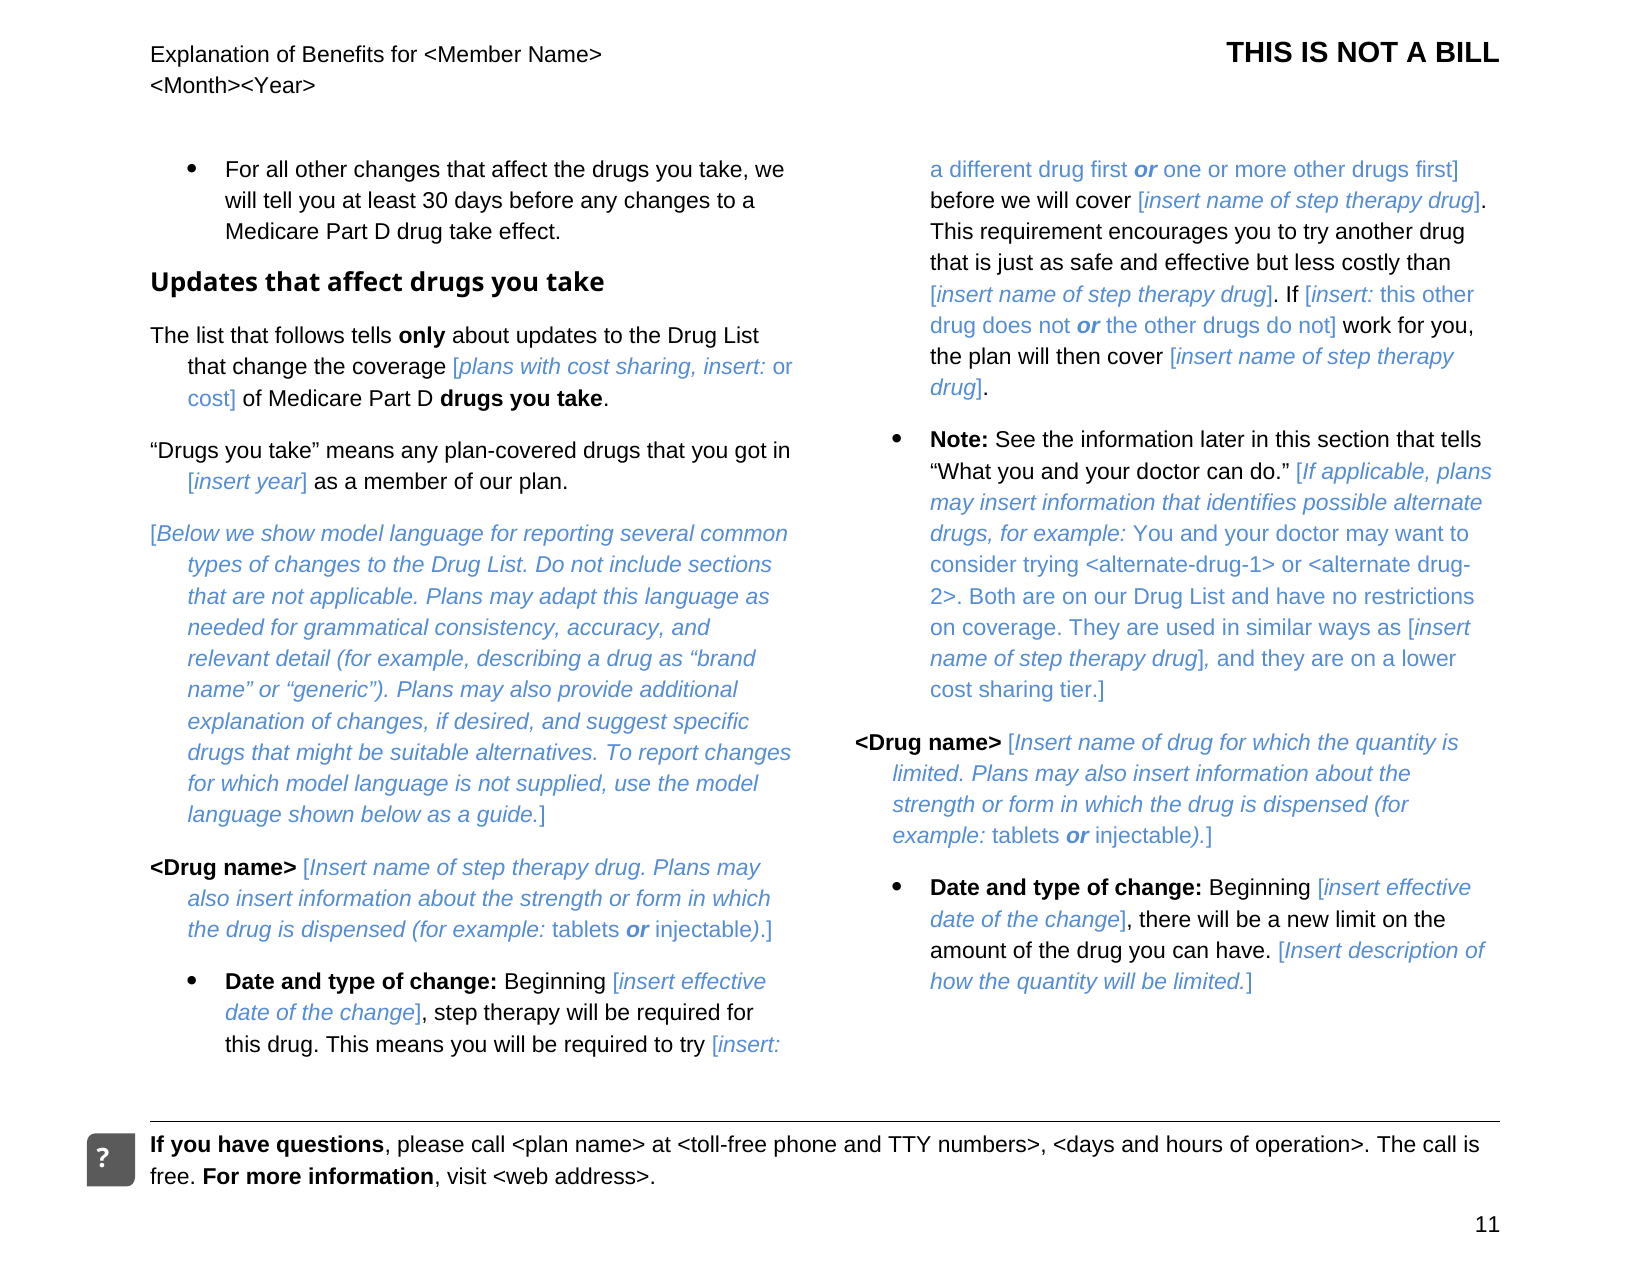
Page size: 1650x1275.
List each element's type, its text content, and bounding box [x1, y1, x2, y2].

list Date and type of change: Beginning [insert effective date of the change], there will be a new limit on the amount of the drug you can have. [Insert description of how the quantity will be limited.] [892, 871, 1500, 996]
text <Drug name> [Insert name of drug for which the quantity is limited. Plans may also insert information about the strength or form in which the drug is dispensed (for example: tablets or injectable).] [855, 725, 1500, 850]
list Date and type of change: Beginning [insert effective date of the change], step therapy will be required for this drug. This means you will be required to try [insert: a different drug first or one or more other drugs first] before we will cover [insert name of step therapy drug]. This requirement encourages you to try another drug that is just as safe and effective but less costly than [insert name of step therapy drug]. If [insert: this other drug does not or the other drugs do not] work for you, the plan will then cover [insert name of step therapy drug]. [892, 152, 1500, 402]
text “Drugs you take” means any plan-covered drugs that you got in [insert year] as a member of our plan. [150, 433, 795, 496]
list Note: See the information later in this section that tells “What you and your doctor can do.” [If applicable, plans may insert information that identifies possible alternate drugs, for example: You and your doctor may want to consider trying <alternate-drug-1> or <alternate drug-2>. Both are on our Drug List and have no restrictions on coverage. They are used in similar ways as [insert name of step therapy drug], and they are on a lower cost sharing tier.] [892, 423, 1500, 704]
text [Below we show model language for reporting several common types of changes to the Drug List. Do not include sections that are not applicable. Plans may adapt this language as needed for grammatical consistency, accuracy, and relevant detail (for example, describing a drug as “brand name” or “generic”). Plans may also provide additional explanation of changes, if desired, and suggest specific drugs that might be suitable alternatives. To report changes for which model language is not supplied, use the model language shown below as a guide.] [150, 517, 795, 829]
text The list that follows tells only about updates to the Drug List that change the coverage [plans with cost sharing, insert: or cost] of Medicare Part D drugs you take. [150, 319, 795, 412]
text <Drug name> [Insert name of step therapy drug. Plans may also insert information about the strength or form in which the drug is dispensed (for example: tablets or injectable).] [150, 850, 795, 944]
list For all other changes that affect the drugs you take, we will tell you at least 30 days before any changes to a Medicare Part D drug take effect. [187, 152, 795, 246]
subtitle Updates that affect drugs you take [150, 267, 720, 298]
list Date and type of change: Beginning [insert effective date of the change], step therapy will be required for this drug. This means you will be required to try [insert: a different drug first or one or more other drugs first] before we will cover [insert name of step therapy drug]. This requirement encourages you to try another drug that is just as safe and effective but less costly than [insert name of step therapy drug]. If [insert: this other drug does not or the other drugs do not] work for you, the plan will then cover [insert name of step therapy drug]. [187, 964, 795, 1058]
